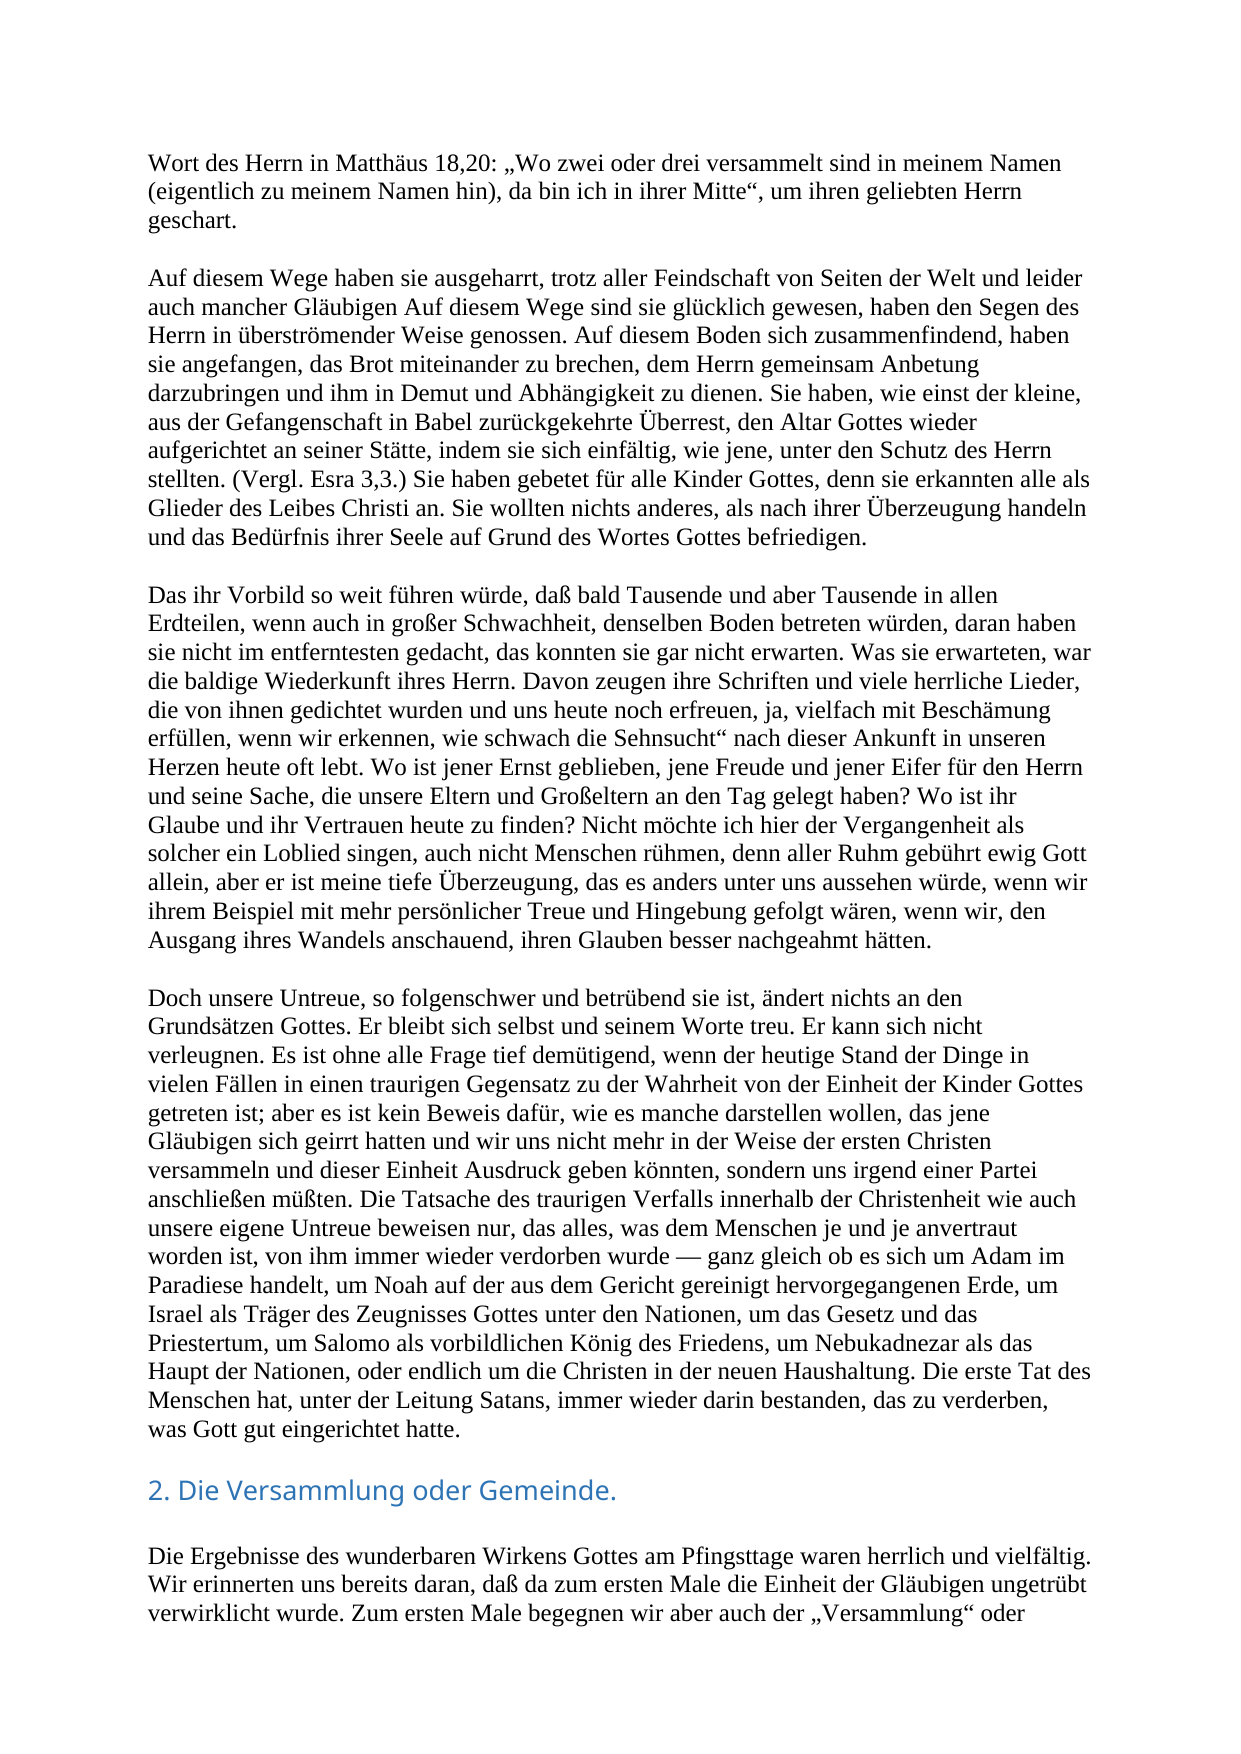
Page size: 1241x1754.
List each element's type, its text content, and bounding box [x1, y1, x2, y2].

text Doch unsere Untreue, so folgenschwer und betrübend sie ist, ändert nichts an den Grundsätzen Gottes. Er bleibt sich selbst und seinem Worte treu. Er kann sich nicht verleugnen. Es ist ohne alle Frage tief demütigend, wenn der heutige Stand der Dinge in vielen Fällen in einen traurigen Gegensatz zu der Wahrheit von der Einheit der Kinder Gottes getreten ist; aber es ist kein Beweis dafür, wie es manche darstellen wollen, das jene Gläubigen sich geirrt hatten und wir uns nicht mehr in der Weise der ersten Christen versammeln und dieser Einheit Ausdruck geben könnten, sondern uns irgend einer Partei anschließen müßten. Die Tatsache des traurigen Verfalls innerhalb der Christenheit wie auch unsere eigene Untreue beweisen nur, das alles, was dem Menschen je und je anvertraut worden ist, von ihm immer wieder verdorben wurde — ganz gleich ob es sich um Adam im Paradiese handelt, um Noah auf der aus dem Gericht gereinigt hervorgegangenen Erde, um Israel als Träger des Zeugnisses Gottes unter den Nationen, um das Gesetz und das Priestertum, um Salomo als vorbildlichen König des Friedens, um Nebukadnezar als das Haupt der Nationen, oder endlich um die Christen in der neuen Haushaltung. Die erste Tat des Menschen hat, unter der Leitung Satans, immer wieder darin bestanden, das zu verderben, was Gott gut eingerichtet hatte. [148, 983, 1093, 1443]
text Das ihr Vorbild so weit führen würde, daß bald Tausende und aber Tausende in allen Erdteilen, wenn auch in großer Schwachheit, denselben Boden betreten würden, daran haben sie nicht im entferntesten gedacht, das konnten sie gar nicht erwarten. Was sie erwarteten, war die baldige Wiederkunft ihres Herrn. Davon zeugen ihre Schriften und viele herrliche Lieder, die von ihnen gedichtet wurden und uns heute noch erfreuen, ja, vielfach mit Beschämung erfüllen, wenn wir erkennen, wie schwach die Sehnsucht“ nach dieser Ankunft in unseren Herzen heute oft lebt. Wo ist jener Ernst geblieben, jene Freude und jener Eifer für den Herrn und seine Sache, die unsere Eltern und Großeltern an den Tag gelegt haben? Wo ist ihr Glaube und ihr Vertrauen heute zu finden? Nicht möchte ich hier der Vergangenheit als solcher ein Loblied singen, auch nicht Menschen rühmen, denn aller Ruhm gebührt ewig Gott allein, aber er ist meine tiefe Überzeugung, das es anders unter uns aussehen würde, wenn wir ihrem Beispiel mit mehr persönlicher Treue und Hingebung gefolgt wären, wenn wir, den Ausgang ihres Wandels anschauend, ihren Glauben besser nachgeahmt hätten. [148, 580, 1093, 953]
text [148, 148, 1093, 234]
text Auf diesem Wege haben sie ausgeharrt, trotz aller Feindschaft von Seiten der Welt und leider auch mancher Gläubigen Auf diesem Wege sind sie glücklich gewesen, haben den Segen des Herrn in überströmender Weise genossen. Auf diesem Boden sich zusammenfindend, haben sie angefangen, das Brot miteinander zu brechen, dem Herrn gemeinsam Anbetung darzubringen und ihm in Demut und Abhängigkeit zu dienen. Sie haben, wie einst der kleine, aus der Gefangenschaft in Babel zurückgekehrte Überrest, den Altar Gottes wieder aufgerichtet an seiner Stätte, indem sie sich einfältig, wie jene, unter den Schutz des Herrn stellten. (Vergl. Esra 3,3.) Sie haben gebetet für alle Kinder Gottes, denn sie erkannten alle als Glieder des Leibes Christi an. Sie wollten nichts anderes, als nach ihrer Überzeugung handeln und das Bedürfnis ihrer Seele auf Grund des Wortes Gottes befriedigen. [148, 263, 1093, 551]
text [148, 1541, 1093, 1627]
subtitle 2. Die Versammlung oder Gemeinde. [148, 1472, 1093, 1509]
